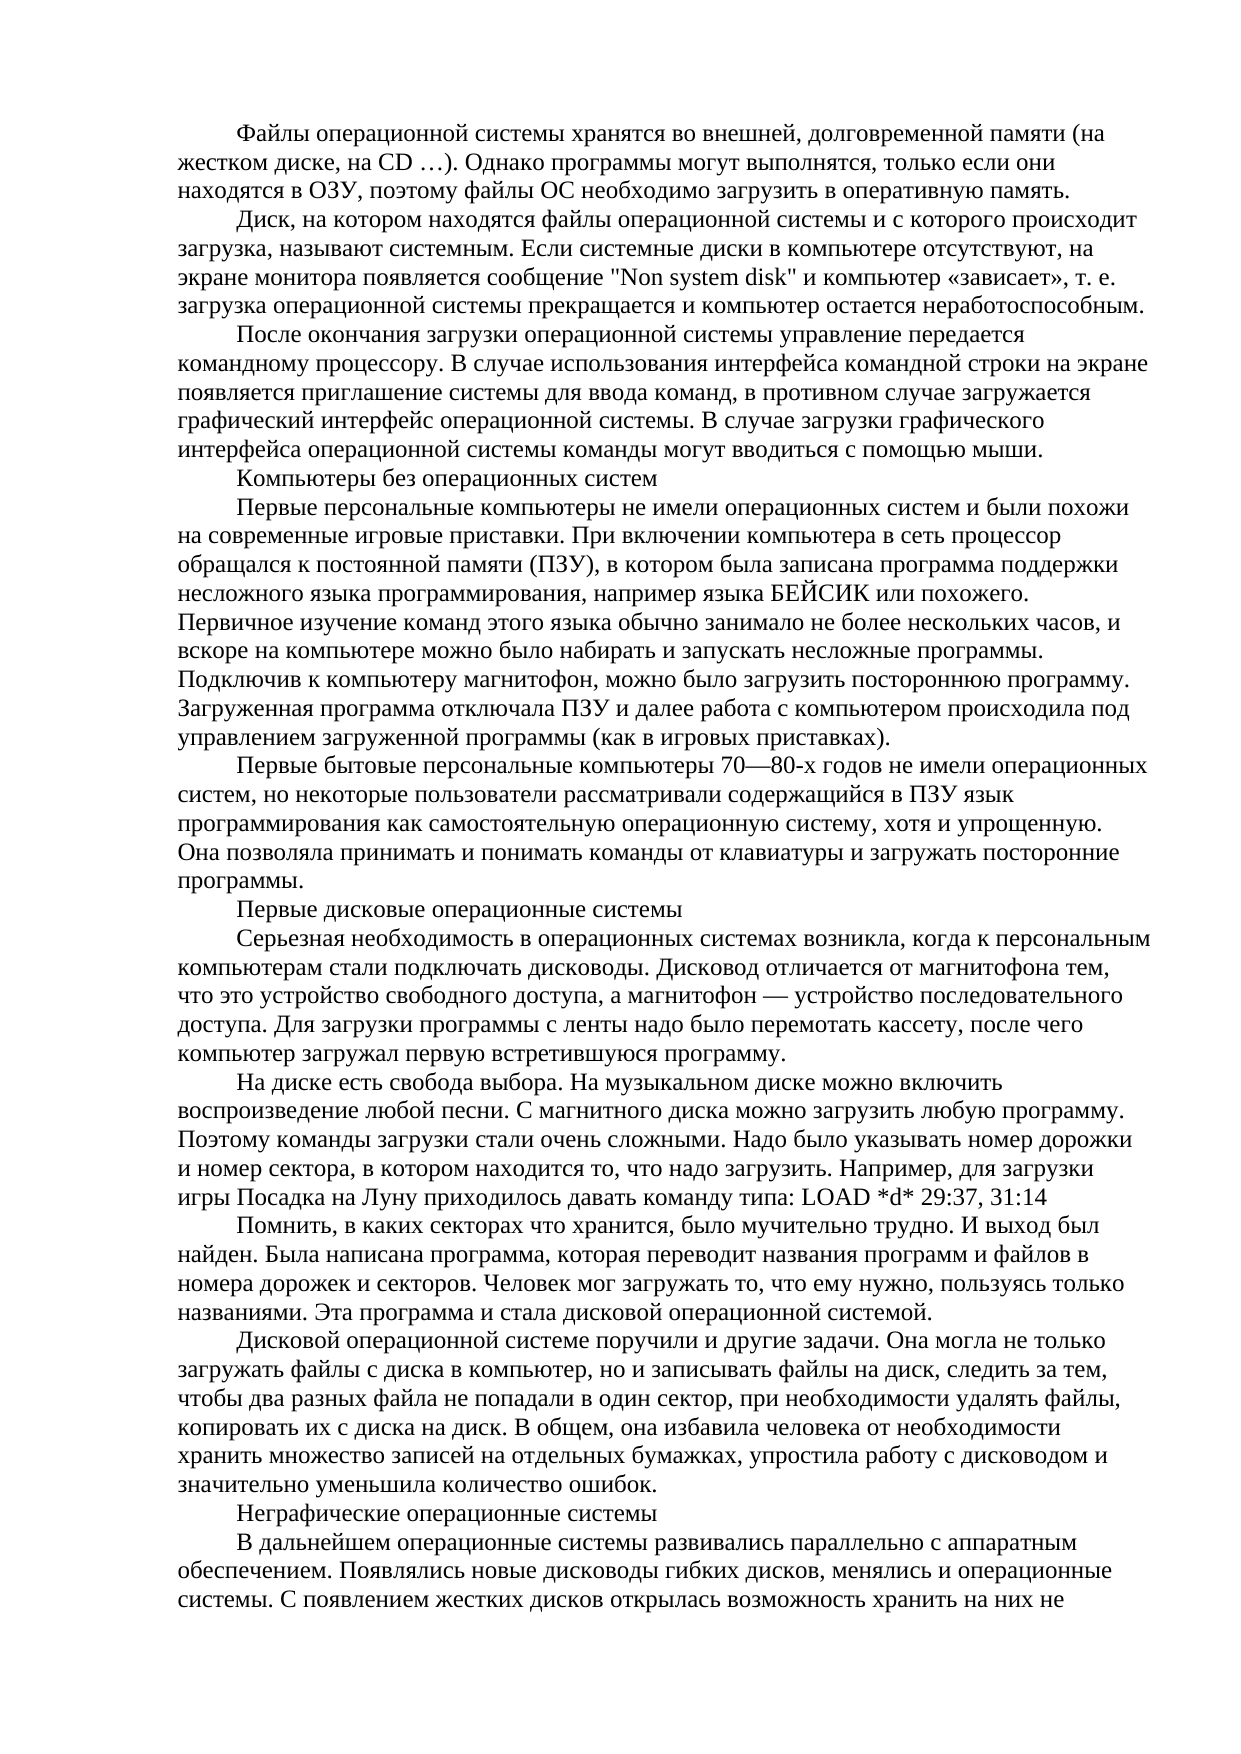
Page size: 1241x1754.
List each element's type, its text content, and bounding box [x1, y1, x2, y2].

text Первые дисковые операционные системы [177, 894, 1152, 923]
text На диске есть свобода выбора. На музыкальном диске можно включить воспроизведение любой песни. С магнитного диска можно загрузить любую программу. Поэтому команды загрузки стали очень сложными. Надо было указывать номер дорожки и номер сектора, в котором находится то, что надо загрузить. Например, для загрузки игры Посадка на Луну приходилось давать команду типа: LOAD *d* 29:37, 31:14 [177, 1067, 1152, 1211]
text Серьезная необходимость в операционных системах возникла, когда к персональным компьютерам стали подключать дисководы. Дисковод отличается от магнитофона тем, что это устройство свободного доступа, а магнитофон — устройство последовательного доступа. Для загрузки программы с ленты надо было перемотать кассету, после чего компьютер загружал первую встретившуюся программу. [177, 923, 1152, 1067]
text После окончания загрузки операционной системы управление передается командному процессору. В случае использования интерфейса командной строки на экране появляется приглашение системы для ввода команд, в противном случае загружается графический интерфейс операционной системы. В случае загрузки графического интерфейса операционной системы команды могут вводиться с помощью мыши. [177, 319, 1152, 463]
text Файлы операционной системы хранятся во внешней, долговременной памяти (на жестком диске, на CD …). Однако программы могут выполнятся, только если они находятся в ОЗУ, поэтому файлы ОС необходимо загрузить в оперативную память. [177, 118, 1152, 204]
text Помнить, в каких секторах что хранится, было мучительно трудно. И выход был найден. Была написана программа, которая переводит названия программ и файлов в номера дорожек и секторов. Человек мог загружать то, что ему нужно, пользуясь только названиями. Эта программа и стала дисковой операционной системой. [177, 1211, 1152, 1326]
text Первые персональные компьютеры не имели операционных систем и были похожи на современные игровые приставки. При включении компьютера в сеть процессор обращался к постоянной памяти (ПЗУ), в котором была записана программа поддержки несложного языка программирования, например языка БЕЙСИК или похожего. Первичное изучение команд этого языка обычно занимало не более нескольких часов, и вскоре на компьютере можно было набирать и запускать несложные программы. Подключив к компьютеру магнитофон, можно было загрузить постороннюю программу. Загруженная программа отключала ПЗУ и далее работа с компьютером происходила под управлением загруженной программы (как в игровых приставках). [177, 492, 1152, 751]
text Дисковой операционной системе поручили и другие задачи. Она могла не только загружать файлы с диска в компьютер, но и записывать файлы на диск, следить за тем, чтобы два разных файла не попадали в один сектор, при необходимости удалять файлы, копировать их с диска на диск. В общем, она избавила человека от необходимости хранить множество записей на отдельных бумажках, упростила работу с дисководом и значительно уменьшила количество ошибок. [177, 1326, 1152, 1498]
text Первые бытовые персональные компьютеры 70—80-х годов не имели операционных систем, но некоторые пользователи рассматривали содержащийся в ПЗУ язык программирования как самостоятельную операционную систему, хотя и упрощенную. Она позволяла принимать и понимать команды от клавиатуры и загружать посторонние программы. [177, 751, 1152, 894]
text Компьютеры без операционных систем [177, 463, 1152, 492]
text Диск, на котором находятся файлы операционной системы и с которого происходит загрузка, называют системным. Если системные диски в компьютере отсутствуют, на экране монитора появляется сообщение "Non system disk" и компьютер «зависает», т. е. загрузка операционной системы прекращается и компьютер остается неработоспособным. [177, 204, 1152, 319]
text Неграфические операционные системы [177, 1498, 1152, 1527]
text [177, 1527, 1152, 1613]
